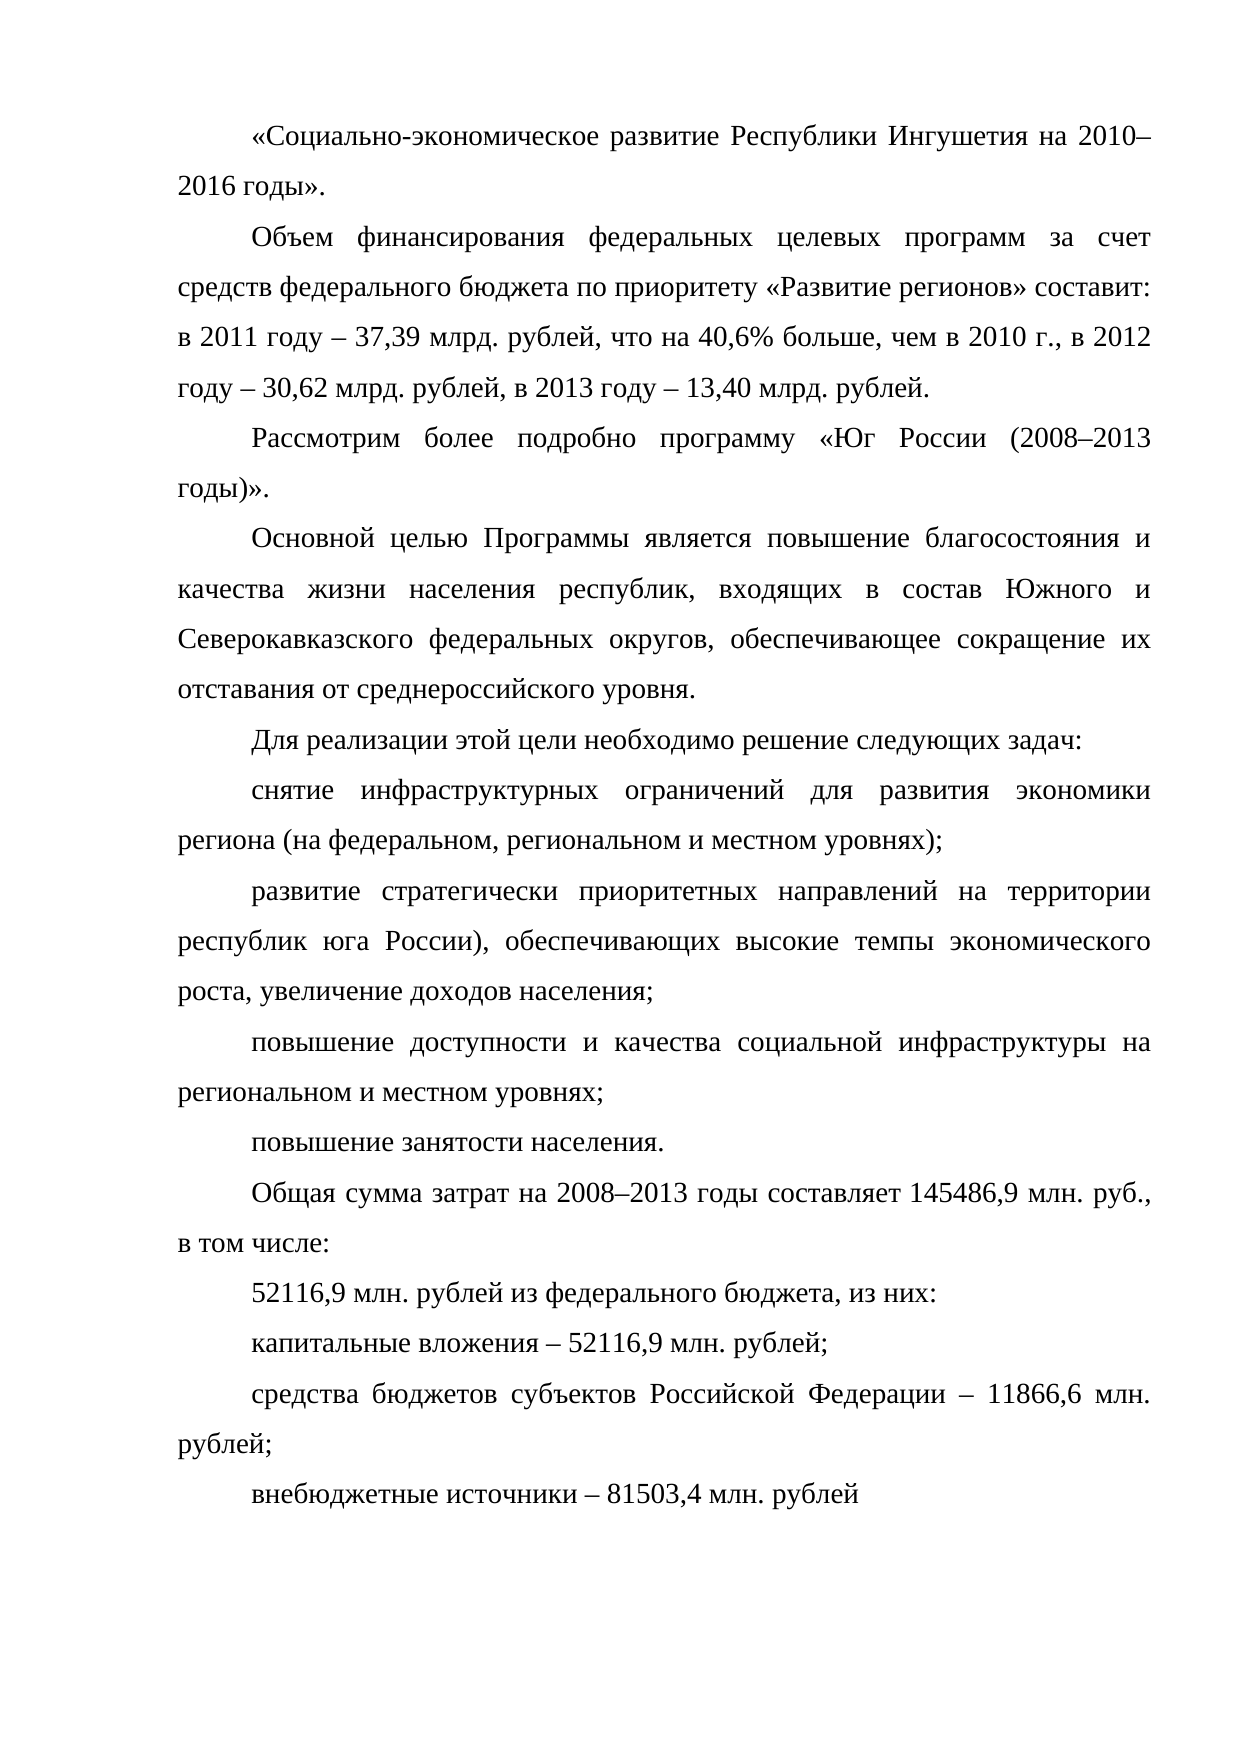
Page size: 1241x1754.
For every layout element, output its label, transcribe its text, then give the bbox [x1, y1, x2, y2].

text капитальные вложения – 52116,9 млн. рублей; [177, 1326, 1152, 1359]
text повышение занятости населения. [177, 1124, 1152, 1158]
text Основной целью Программы является повышение благосостояния и качества жизни населения республик, входящих в состав Южного и Северокавказского федеральных округов, обеспечивающее сокращение их отставания от среднероссийского уровня. [177, 521, 1152, 705]
text Объем финансирования федеральных целевых программ за счет средств федерального бюджета по приоритету «Развитие регионов» составит: в 2011 году – 37,39 млрд. рублей, что на 40,6% больше, чем в 2010 г., в 2012 году – 30,62 млрд. рублей, в 2013 году – 13,40 млрд. рублей. [177, 219, 1152, 403]
text средства бюджетов субъектов Российской Федерации – 11866,6 млн. рублей; [177, 1376, 1152, 1460]
text повышение доступности и качества социальной инфраструктуры на региональном и местном уровнях; [177, 1024, 1152, 1108]
text Общая сумма затрат на 2008–2013 годы составляет 145486,9 млн. руб., в том числе: [177, 1175, 1152, 1258]
text Для реализации этой цели необходимо решение следующих задач: [177, 722, 1152, 755]
text Рассмотрим более подробно программу «Юг России (2008–2013 годы)». [177, 420, 1152, 504]
text 52116,9 млн. рублей из федерального бюджета, из них: [177, 1275, 1152, 1309]
text «Социально-экономическое развитие Республики Ингушетия на 2010–2016 годы». [177, 118, 1152, 202]
text внебюджетные источники – 81503,4 млн. рублей [177, 1477, 1152, 1510]
text снятие инфраструктурных ограничений для развития экономики региона (на федеральном, региональном и местном уровнях); [177, 772, 1152, 856]
text развитие стратегически приоритетных направлений на территории республик юга России), обеспечивающих высокие темпы экономического роста, увеличение доходов населения; [177, 873, 1152, 1007]
